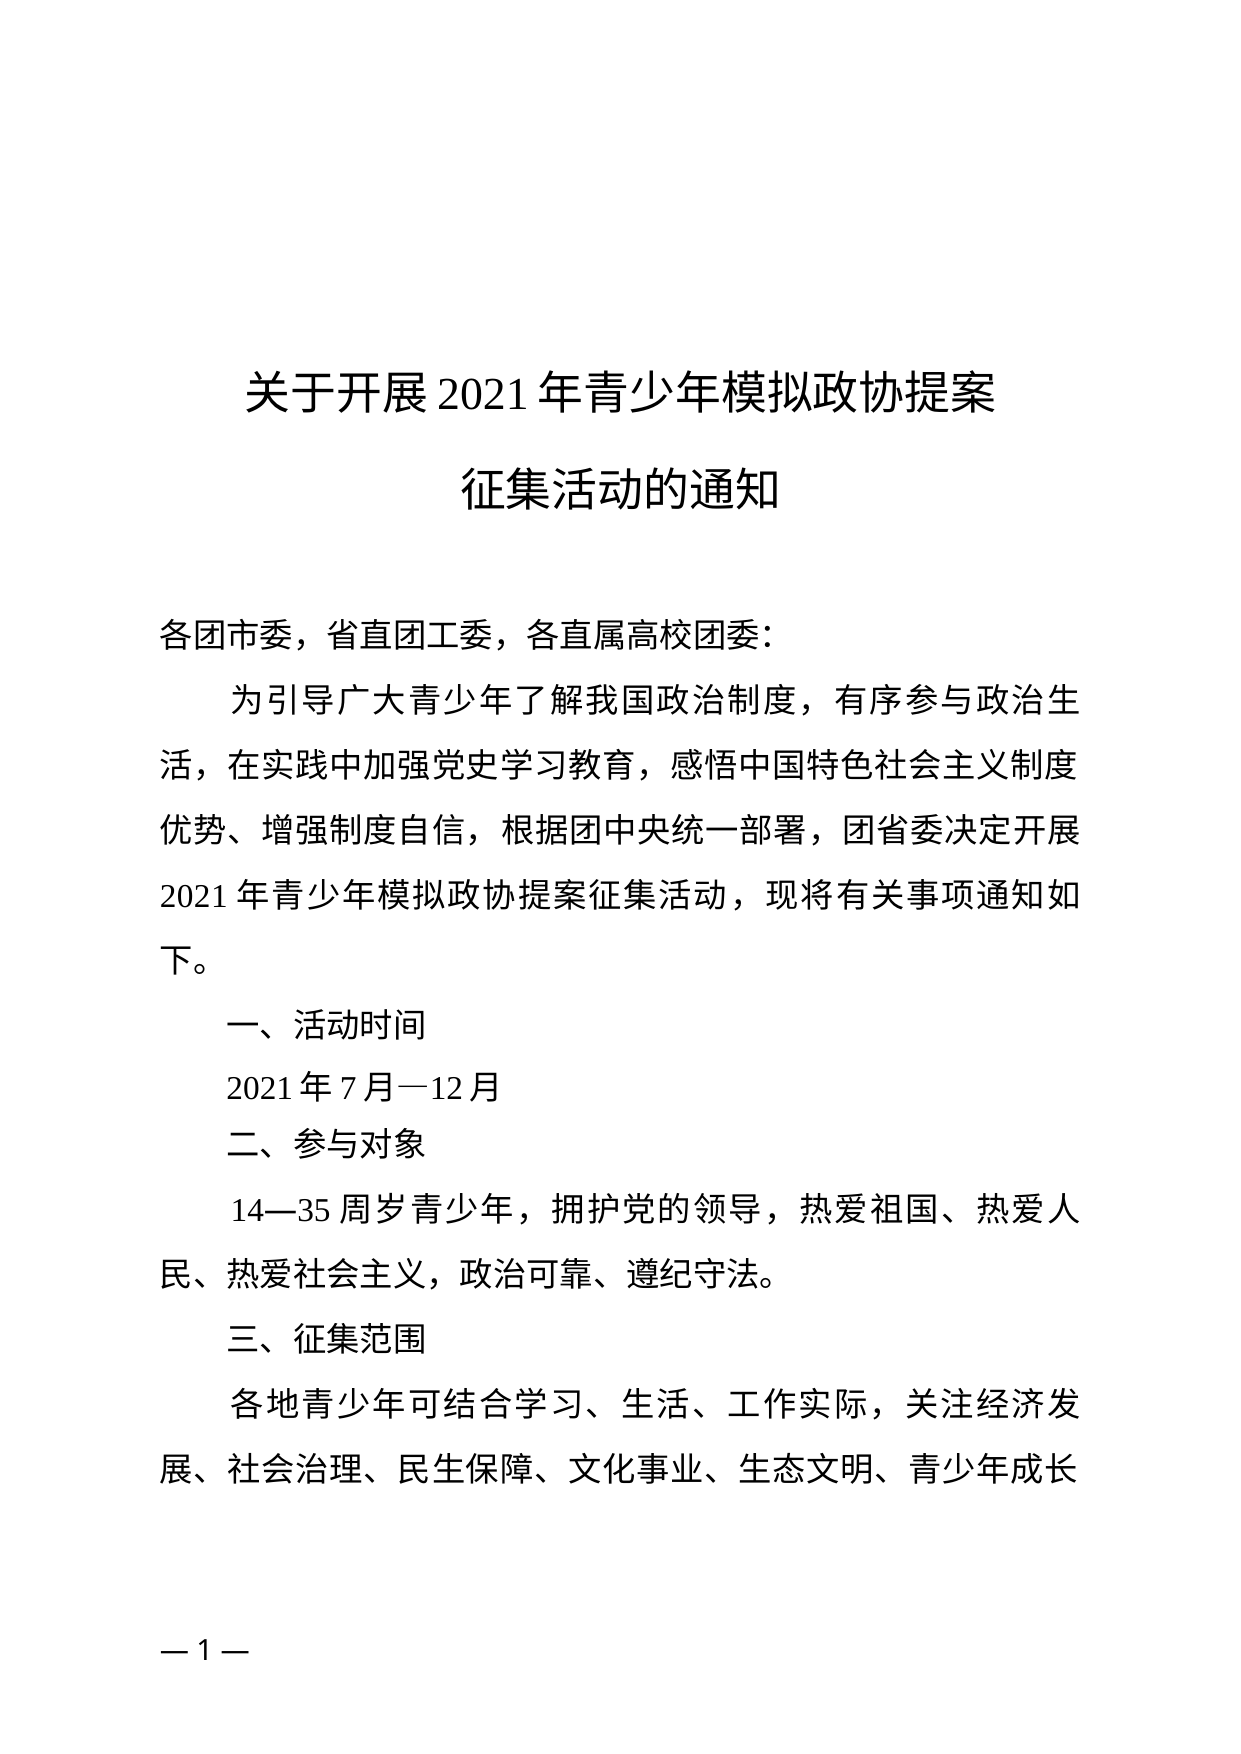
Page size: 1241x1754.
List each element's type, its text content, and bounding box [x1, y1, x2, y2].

text 各团市委，省直团工委，各直属高校团委： [159, 601, 1081, 666]
text 14—35周岁青少年，拥护党的领导，热爱祖国、热爱人民、热爱社会主义，政治可靠、遵纪守法。 [159, 1175, 1081, 1305]
text 关于开展2021年青少年模拟政协提案 [159, 341, 1081, 438]
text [159, 1370, 1081, 1500]
text 征集活动的通知 [159, 438, 1081, 536]
text 2021年7月—12月 [159, 1056, 1081, 1110]
text 为引导广大青少年了解我国政治制度，有序参与政治生活，在实践中加强党史学习教育，感悟中国特色社会主义制度优势、增强制度自信，根据团中央统一部署，团省委决定开展2021年青少年模拟政协提案征集活动，现将有关事项通知如下。 [159, 666, 1081, 991]
text 一、活动时间 [159, 991, 1081, 1056]
text 三、征集范围 [159, 1305, 1081, 1370]
text 二、参与对象 [159, 1110, 1081, 1175]
